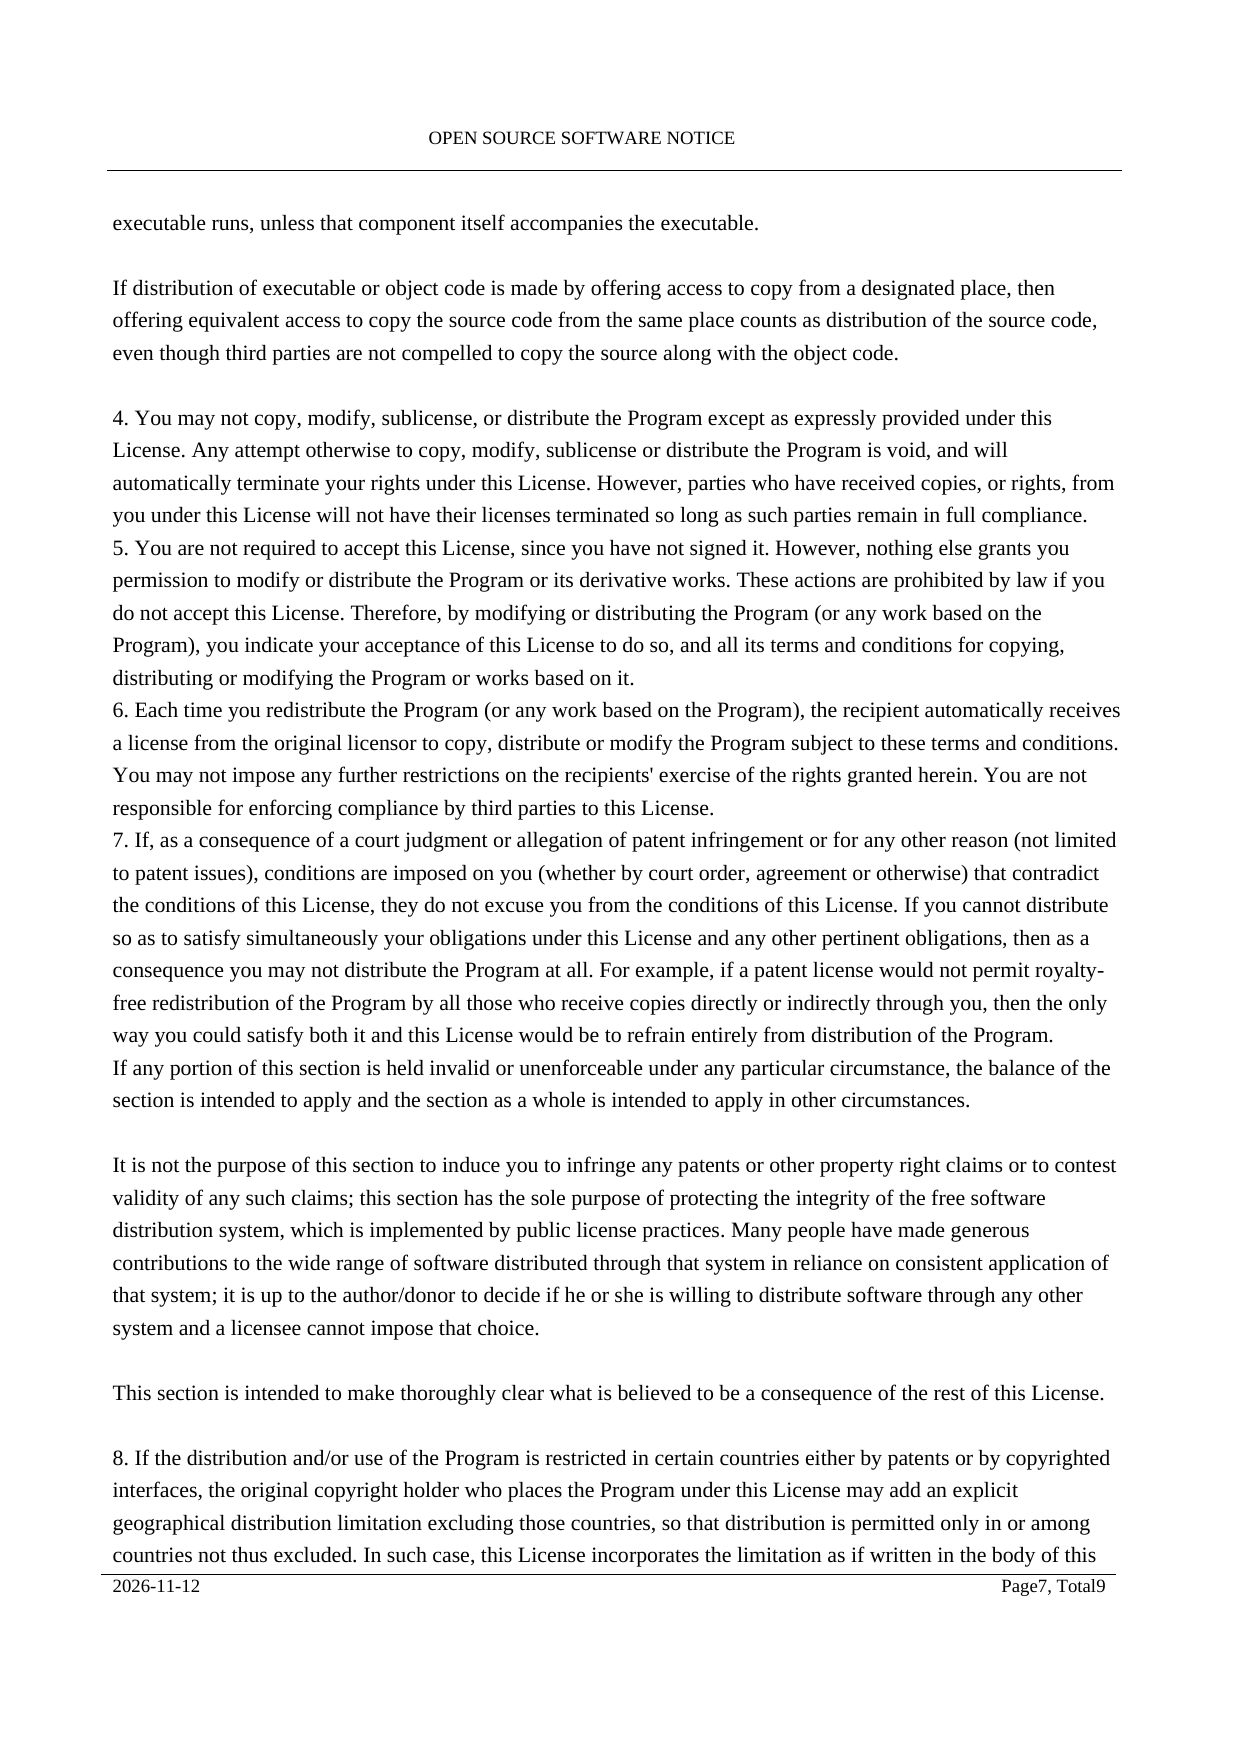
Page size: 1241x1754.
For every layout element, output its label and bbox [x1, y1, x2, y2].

text [112, 206, 1128, 1571]
